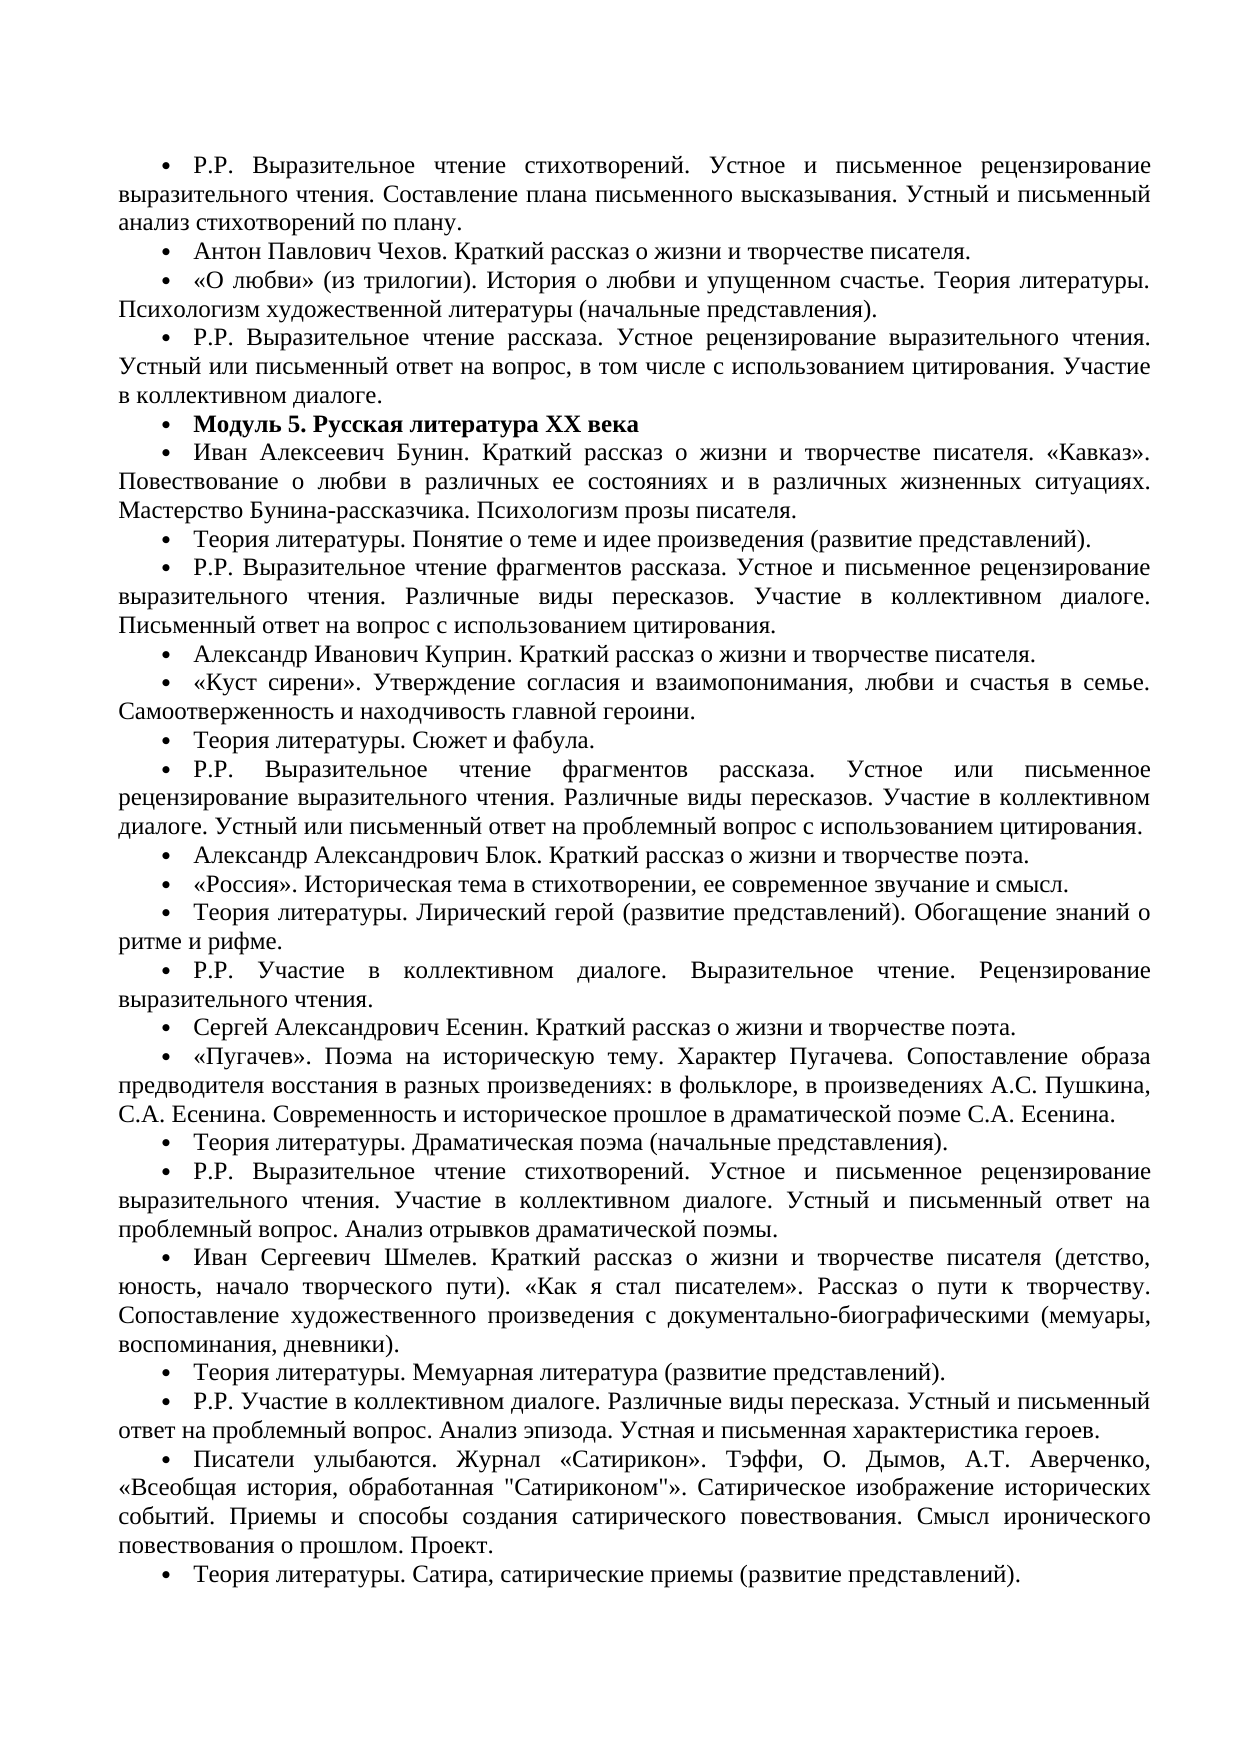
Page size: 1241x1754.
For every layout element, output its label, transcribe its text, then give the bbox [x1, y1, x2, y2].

list Модуль 5. Русская литература XX века [118, 552, 1152, 581]
list Иван Алексеевич Бунин. Краткий рассказ о жизни и творчестве писателя. «Кавказ». Повествование о любви в различных ее состояниях и в различных жизненных ситуациях. Мастерство Бунина-рассказчика. Психологизм прозы писателя. [118, 581, 1152, 667]
list Теория литературы. Драматическая поэма (начальные представления). [118, 1271, 1152, 1300]
list P.P. Выразительное чтение фрагментов рассказа. Устное или письменное рецензирование выразительного чтения. Различные виды пересказов. Участие в коллективном диалоге. Устный или письменный ответ на проблемный вопрос с использованием цитирования. [118, 897, 1152, 984]
list Теория литературы. Лирический герой (развитие представлений). Обогащение знаний о ритме и рифме. [118, 1041, 1152, 1099]
list «О любви» (из трилогии). История о любви и упущенном счастье. Теория литературы. Психологизм художественной литературы (начальные представления). [118, 409, 1152, 466]
list «Россия». Историческая тема в стихотворении, ее современное звучание и смысл. [118, 1012, 1152, 1041]
list Теория литературы. Мемуарная литература (развитие представлений). [118, 1501, 1152, 1530]
list Теория литературы. Понятие о теме и идее произведения (развитие представлений). [118, 667, 1152, 696]
list Александр Иванович Куприн. Краткий рассказ о жизни и творчестве писателя. [118, 782, 1152, 811]
list P.P. Выразительное чтение рассказа. Устное рецензирование выразительного чтения. Устный или письменный ответ на вопрос, в том числе с использованием цитирования. Участие в коллективном диалоге. [118, 466, 1152, 552]
list P.P. Выразительное чтение стихотворений. Устное и письменное рецензирование выразительного чтения. Участие в коллективном диалоге. Устный и письменный ответ на проблемный вопрос. Анализ отрывков драматической поэмы. [118, 1300, 1152, 1386]
list P.P. Участие в коллективном диалоге. Различные виды пересказа. Устный и письменный ответ на проблемный вопрос. Анализ эпизода. Устная и письменная характеристика героев. [118, 1530, 1152, 1587]
list P.P. Участие в коллективном диалоге. Выразительное чтение. Рецензирование выразительного чтения. [118, 1099, 1152, 1156]
list Поэзия родной природы в русской литературе XIX века (обзор). А.С. Пушкин «Цветы последние милей...»; М.Ю. Лермонтов «Осень»; Ф.И. Тютчев «Осенний вечер»; А.А. Фет «Первый ландыш»; А.Н. Майков «Поле зыблется цветами...». Поэтическое изображение родной природы и выражение авторского настроения, миросозерцания. Теория литературы. Лирика как род литературы. Пейзажная лирика как жанр (развитие представлений). [118, 150, 1152, 294]
list «Куст сирени». Утверждение согласия и взаимопонимания, любви и счастья в семье. Самоотверженность и находчивость главной героини. [118, 811, 1152, 869]
list Р.Р. Выразительное чтение фрагментов рассказа. Устное и письменное рецензирование выразительного чтения. Различные виды пересказов. Участие в коллективном диалоге. Письменный ответ на вопрос с использованием цитирования. [118, 696, 1152, 782]
list Теория литературы. Сюжет и фабула. [118, 869, 1152, 897]
list Иван Сергеевич Шмелев. Краткий рассказ о жизни и творчестве писателя (детство, юность, начало творческого пути). «Как я стал писателем». Рассказ о пути к творчеству. Сопоставление художественного произведения с документально-биографическими (мемуары, воспоминания, дневники). [118, 1386, 1152, 1501]
list Александр Александрович Блок. Краткий рассказ о жизни и творчестве поэта. [118, 984, 1152, 1012]
list Антон Павлович Чехов. Краткий рассказ о жизни и творчестве писателя. [118, 380, 1152, 409]
list «Пугачев». Поэма на историческую тему. Характер Пугачева. Сопоставление образа предводителя восстания в разных произведениях: в фольклоре, в произведениях А.С. Пушкина, С.А. Есенина. Современность и историческое прошлое в драматической поэме С.А. Есенина. [118, 1185, 1152, 1271]
list P.P. Выразительное чтение стихотворений. Устное и письменное рецензирование выразительного чтения. Составление плана письменного высказывания. Устный и письменный анализ стихотворений по плану. [118, 294, 1152, 380]
list Сергей Александрович Есенин. Краткий рассказ о жизни и творчестве поэта. [118, 1156, 1152, 1185]
